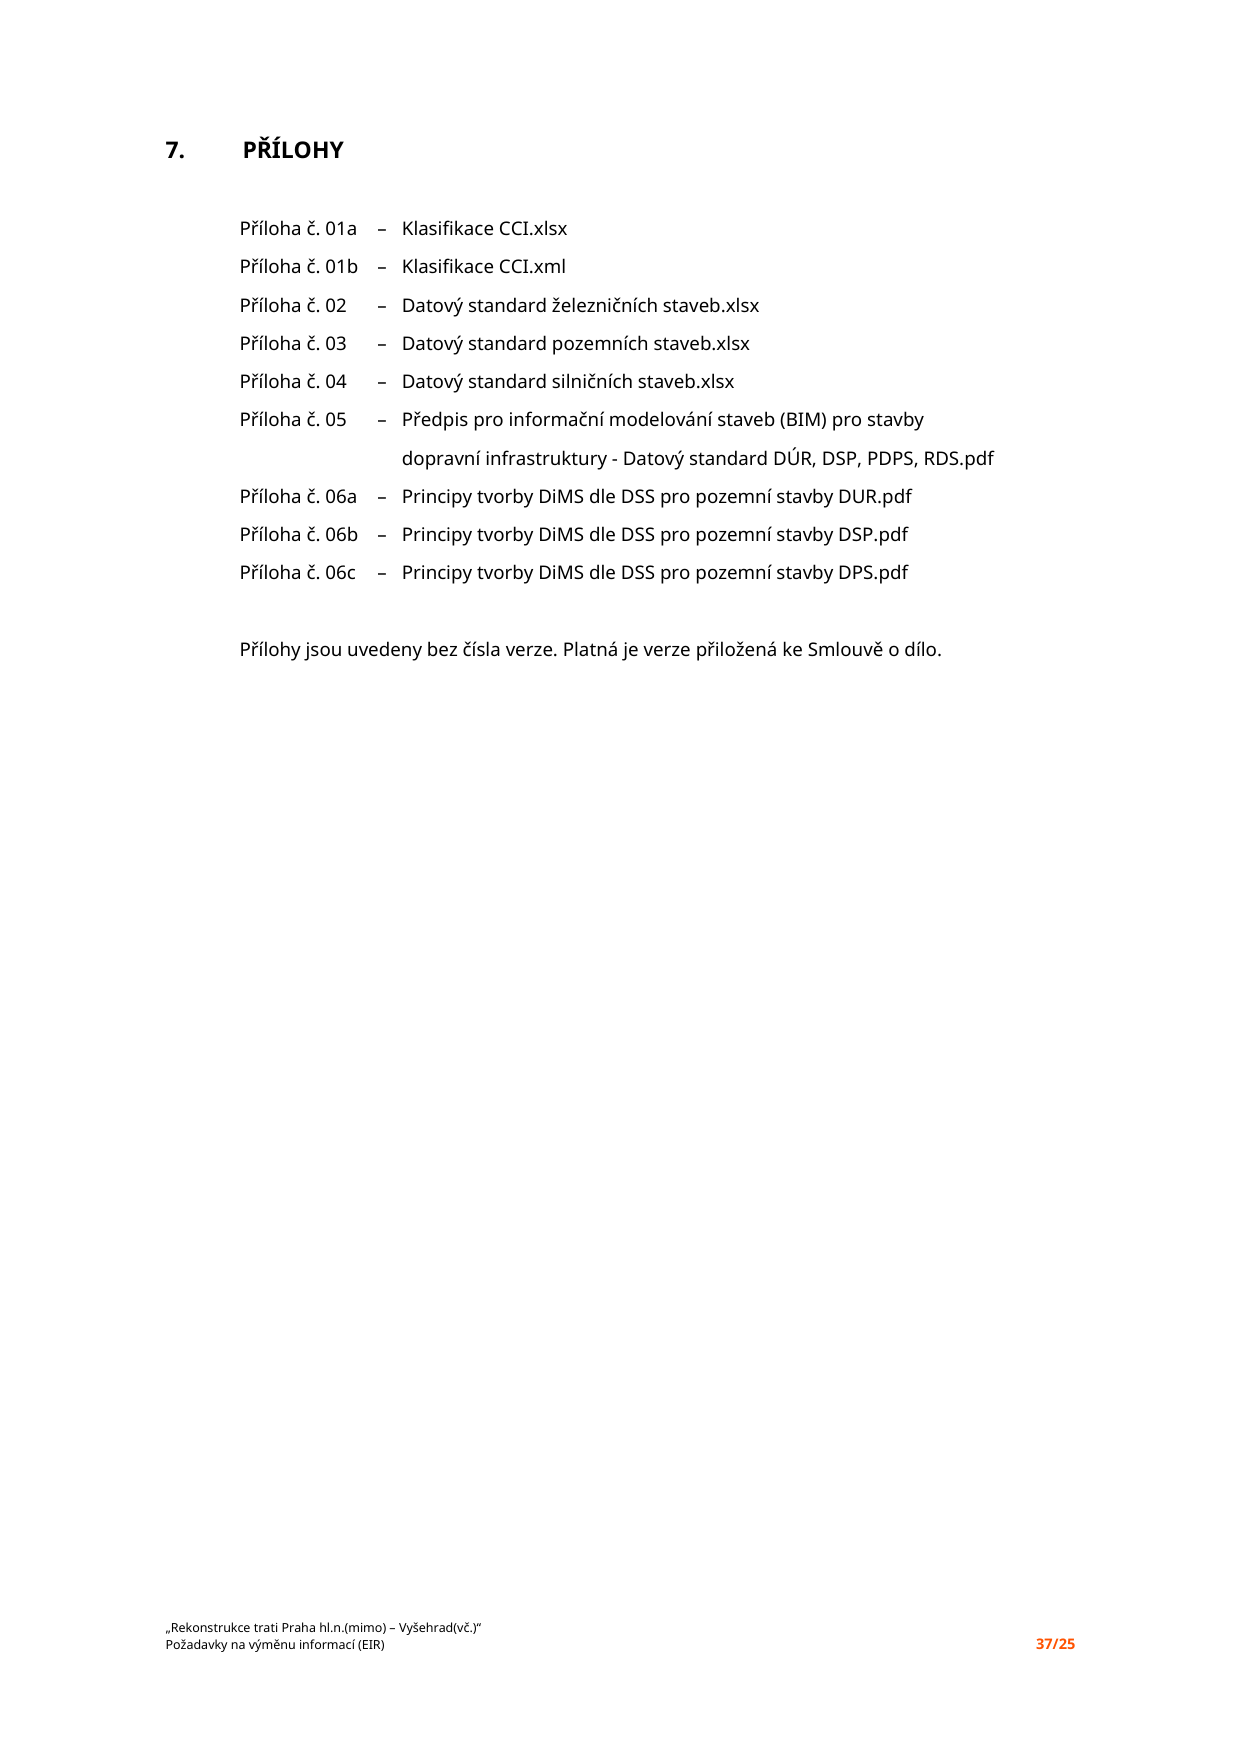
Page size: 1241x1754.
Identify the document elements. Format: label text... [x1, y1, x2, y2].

list Příloha č. 04 – Datový standard silničních staveb.xlsx [239, 368, 1075, 394]
text Přílohy [165, 134, 1075, 166]
list Přílohy jsou uvedeny bez čísla verze. Platná je verze přiložená ke Smlouvě o dílo. [239, 636, 1075, 662]
list Příloha č. 06a – Principy tvorby DiMS dle DSS pro pozemní stavby DUR.pdf [239, 483, 1075, 509]
list Příloha č. 02 – Datový standard železničních staveb.xlsx [239, 292, 1075, 317]
list Příloha č. 01a – Klasifikace CCI.xlsx [239, 216, 1075, 241]
list Příloha č. 06b – Principy tvorby DiMS dle DSS pro pozemní stavby DSP.pdf [239, 521, 1075, 547]
list Příloha č. 05 – Předpis pro informační modelování staveb (BIM) pro stavby dopravní infrastruktury - Datový standard DÚR, DSP, PDPS, RDS.pdf [239, 407, 1075, 470]
list Příloha č. 01b – Klasifikace CCI.xml [239, 254, 1075, 279]
list Příloha č. 03 – Datový standard pozemních staveb.xlsx [239, 330, 1075, 356]
list Příloha č. 06c – Principy tvorby DiMS dle DSS pro pozemní stavby DPS.pdf [239, 559, 1075, 585]
